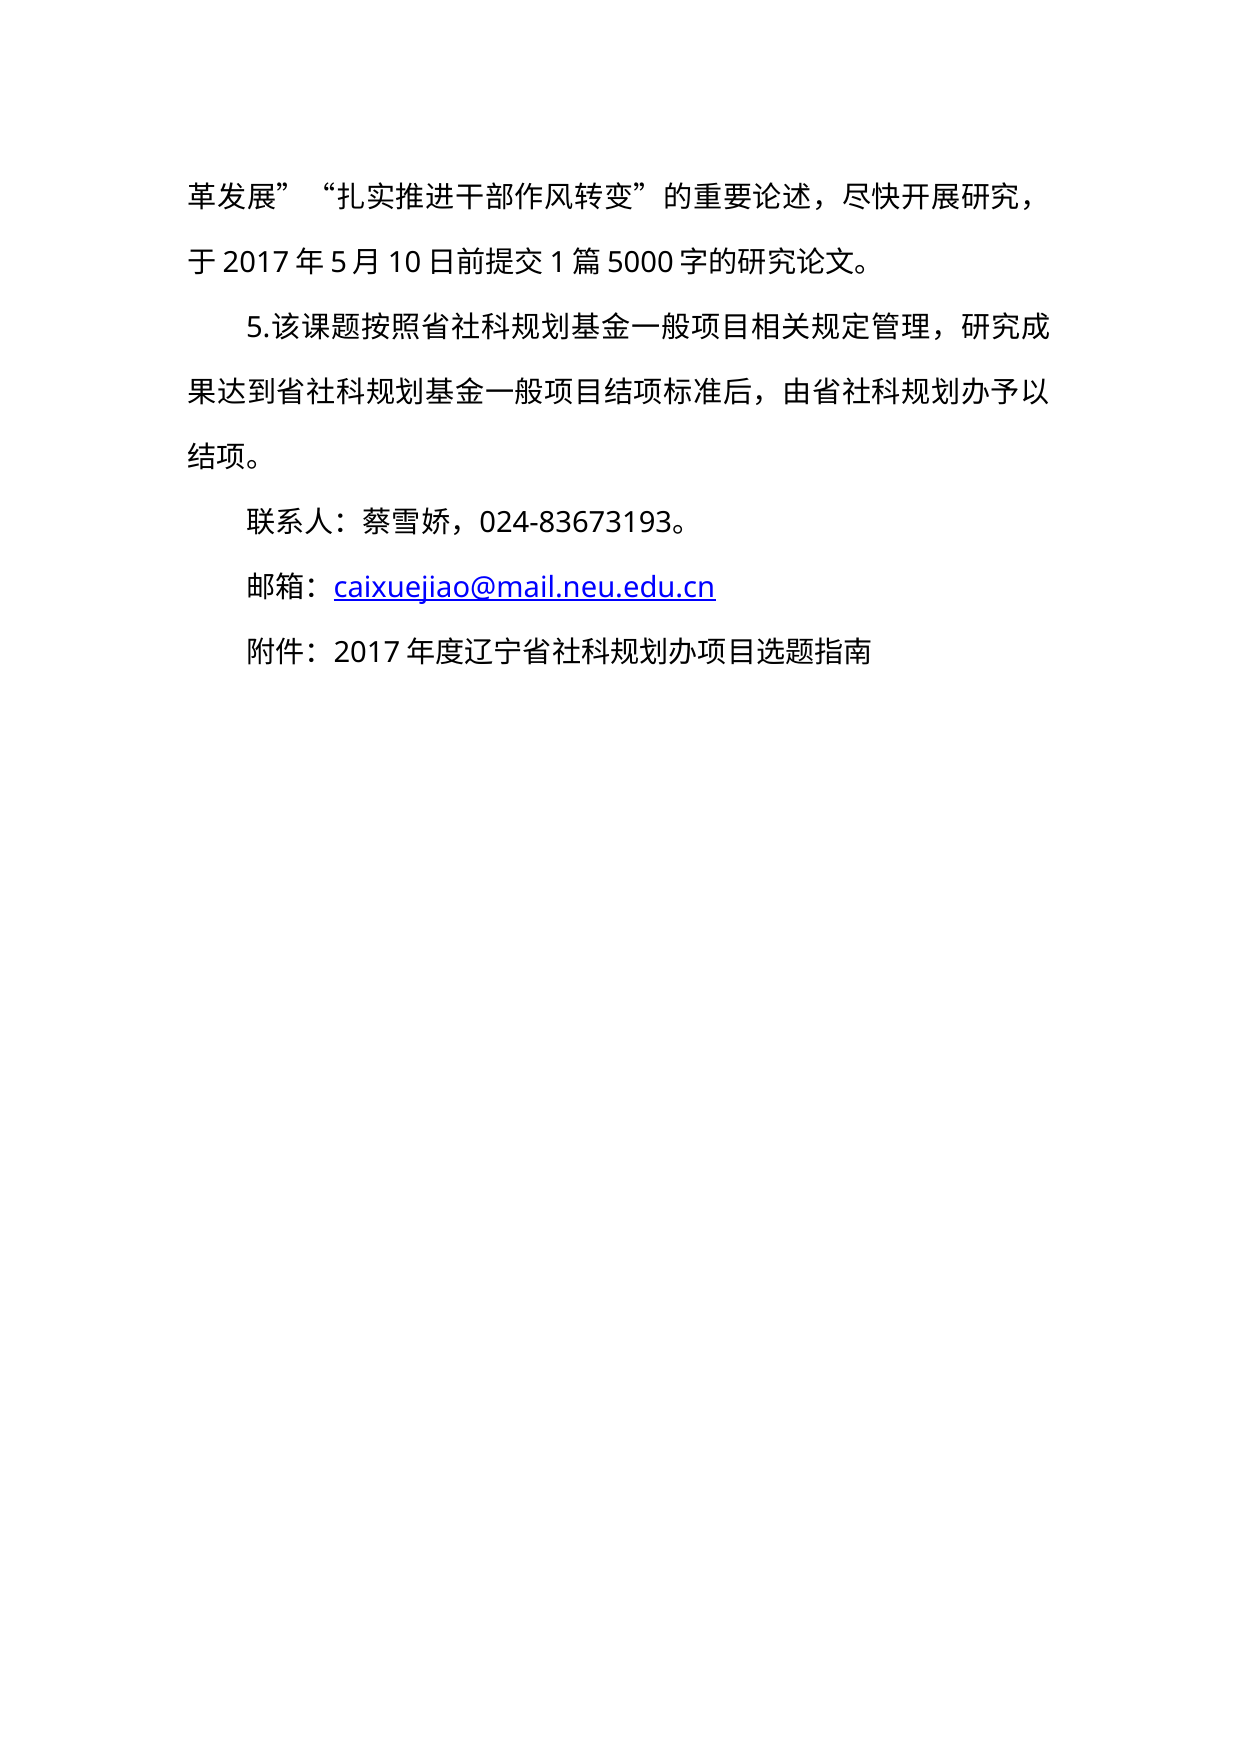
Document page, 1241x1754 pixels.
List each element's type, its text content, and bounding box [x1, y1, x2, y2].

text 联系人：蔡雪娇，024-83673193。 [187, 487, 1053, 552]
text 5.该课题按照省社科规划基金一般项目相关规定管理，研究成果达到省社科规划基金一般项目结项标准后，由省社科规划办予以结项。 [187, 292, 1053, 487]
text 附件：2017年度辽宁省社科规划办项目选题指南 [187, 617, 1053, 682]
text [187, 162, 1053, 292]
text 邮箱：caixuejiao@mail.neu.edu.cn [187, 552, 1053, 617]
